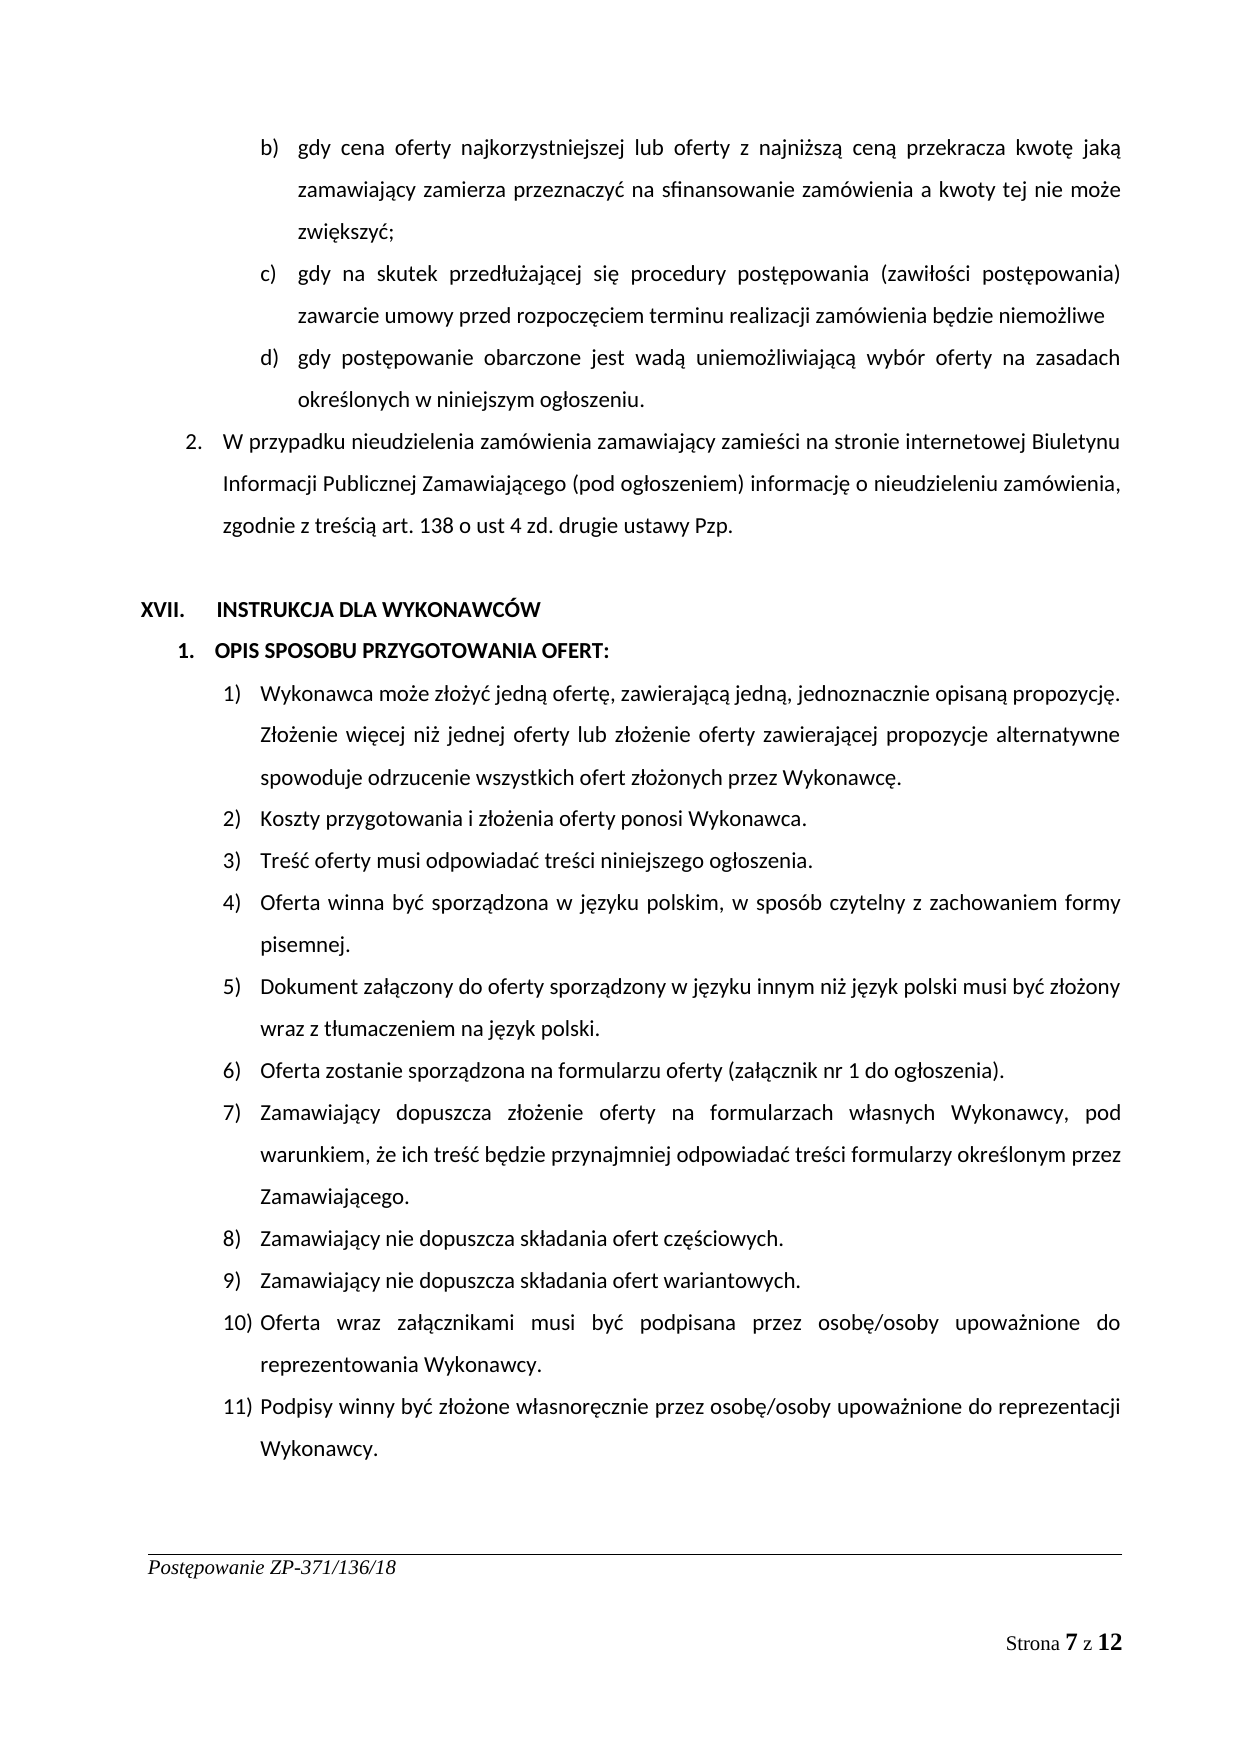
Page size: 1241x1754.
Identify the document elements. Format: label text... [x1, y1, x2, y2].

list W przypadku nieudzielenia zamówienia zamawiający zamieści na stronie internetowej Biuletynu Informacji Publicznej Zamawiającego (pod ogłoszeniem) informację o nieudzieleniu zamówienia, zgodnie z treścią art. 138 o ust 4 zd. drugie ustawy Pzp. [185, 427, 1122, 539]
list Zamawiający nie dopuszcza składania ofert wariantowych. [223, 1266, 1122, 1294]
list Zamawiający dopuszcza złożenie oferty na formularzach własnych Wykonawcy, pod warunkiem, że ich treść będzie przynajmniej odpowiadać treści formularzy określonym przez Zamawiającego. [223, 1098, 1122, 1210]
list Dokument załączony do oferty sporządzony w języku innym niż język polski musi być złożony wraz z tłumaczeniem na język polski. [223, 972, 1122, 1042]
list Oferta zostanie sporządzona na formularzu oferty (załącznik nr 1 do ogłoszenia). [223, 1056, 1122, 1084]
list OPIS SPOSOBU PRZYGOTOWANIA OFERT: [177, 637, 1122, 665]
list Podpisy winny być złożone własnoręcznie przez osobę/osoby upoważnione do reprezentacji Wykonawcy. [223, 1392, 1122, 1462]
list Wykonawca może złożyć jedną ofertę, zawierającą jedną, jednoznacznie opisaną propozycję. Złożenie więcej niż jednej oferty lub złożenie oferty zawierającej propozycje alternatywne spowoduje odrzucenie wszystkich ofert złożonych przez Wykonawcę. [223, 679, 1122, 791]
list Zamawiający nie dopuszcza składania ofert częściowych. [223, 1224, 1122, 1252]
list Koszty przygotowania i złożenia oferty ponosi Wykonawca. [223, 804, 1122, 833]
list Oferta wraz załącznikami musi być podpisana przez osobę/osoby upoważnione do reprezentowania Wykonawcy. [223, 1308, 1122, 1378]
list gdy na skutek przedłużającej się procedury postępowania (zawiłości postępowania) zawarcie umowy przed rozpoczęciem terminu realizacji zamówienia będzie niemożliwe [260, 259, 1122, 329]
list gdy cena oferty najkorzystniejszej lub oferty z najniższą ceną przekracza kwotę jaką zamawiający zamierza przeznaczyć na sfinansowanie zamówienia a kwoty tej nie może zwiększyć; [260, 133, 1122, 245]
list Treść oferty musi odpowiadać treści niniejszego ogłoszenia. [223, 847, 1122, 874]
list INSTRUKCJA DLA WYKONAWCÓW [185, 595, 1122, 623]
list Oferta winna być sporządzona w języku polskim, w sposób czytelny z zachowaniem formy pisemnej. [223, 888, 1122, 958]
list gdy postępowanie obarczone jest wadą uniemożliwiającą wybór oferty na zasadach określonych w niniejszym ogłoszeniu. [260, 343, 1122, 413]
